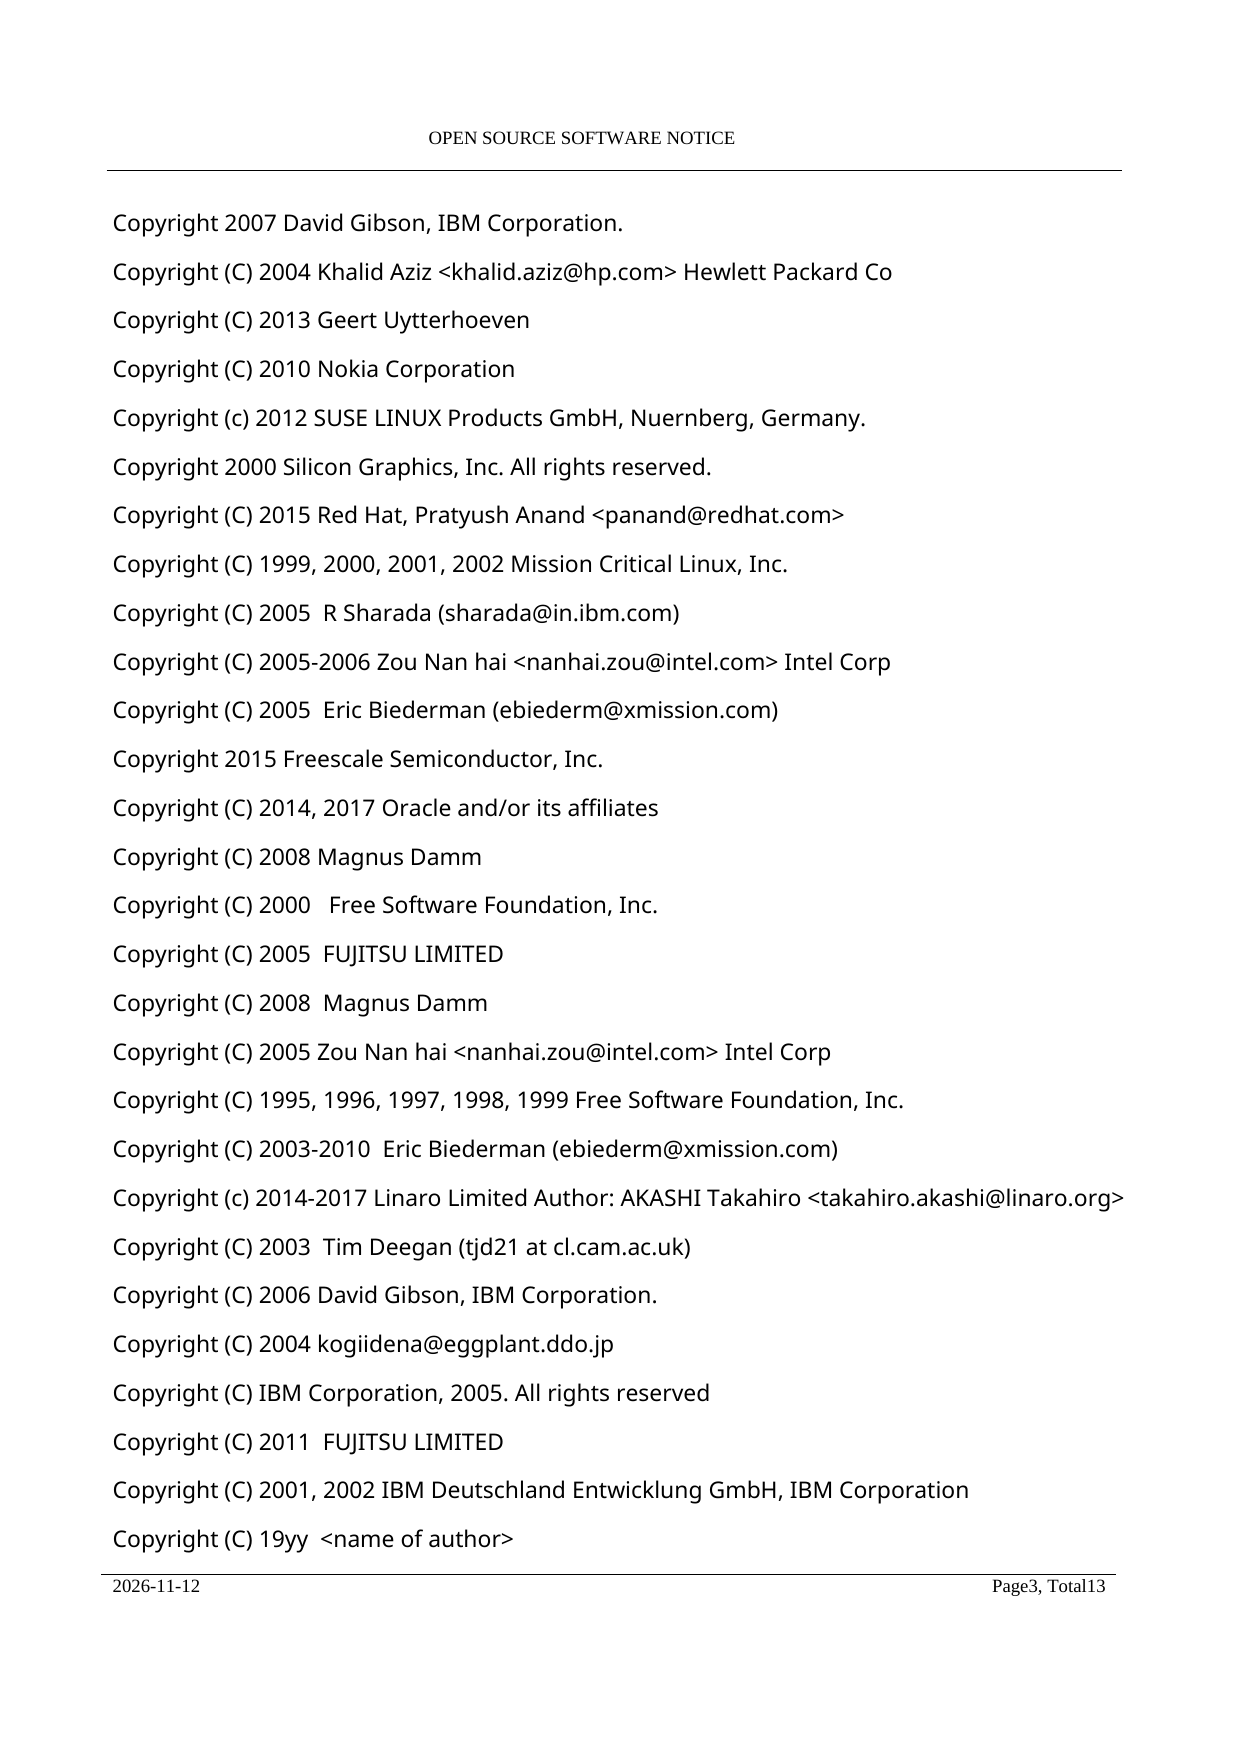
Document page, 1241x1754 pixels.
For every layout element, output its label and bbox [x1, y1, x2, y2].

text [112, 206, 1128, 1555]
